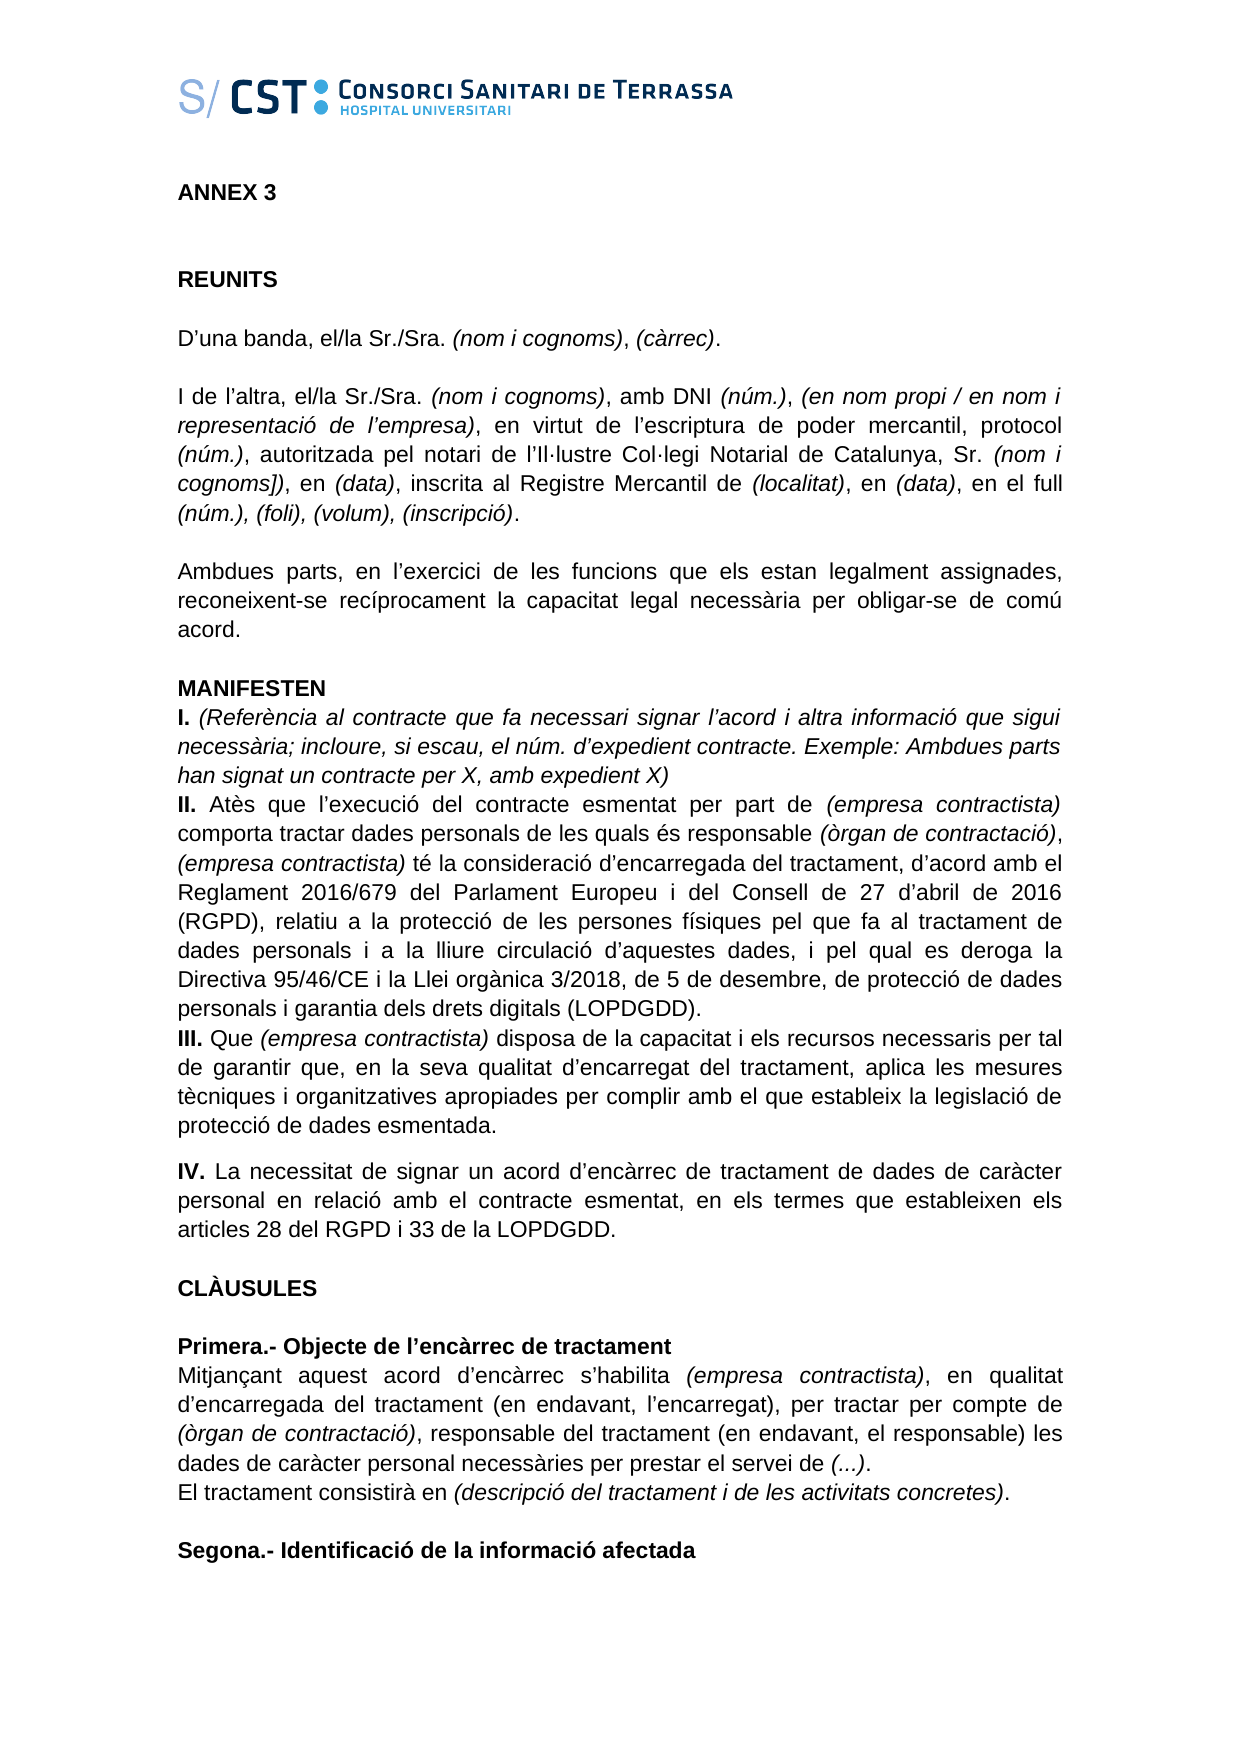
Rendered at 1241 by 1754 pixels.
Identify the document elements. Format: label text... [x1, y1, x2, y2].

text CLÀUSULES [177, 1273, 1063, 1302]
text IV. La necessitat de signar un acord d’encàrrec de tractament de dades de caràcter personal en relació amb el contracte esmentat, en els termes que estableixen els articles 28 del RGPD i 33 de la LOPDGDD. [177, 1156, 1063, 1243]
text Segona.- Identificació de la informació afectada [177, 1535, 1063, 1564]
text II. Atès que l’execució del contracte esmentat per part de (empresa contractista) comporta tractar dades personals de les quals és responsable (òrgan de contractació), (empresa contractista) té la consideració d’encarregada del tractament, d’acord amb el Reglament 2016/679 del Parlament Europeu i del Consell de 27 d’abril de 2016 (RGPD), relatiu a la protecció de les persones físiques pel que fa al tractament de dades personals i a la lliure circulació d’aquestes dades, i pel qual es deroga la Directiva 95/46/CE i la Llei orgànica 3/2018, de 5 de desembre, de protecció de dades personals i garantia dels drets digitals (LOPDGDD). [177, 789, 1063, 1023]
picture [177, 73, 733, 124]
text ANNEX 3 [177, 177, 1063, 206]
text El tractament consistirà en (descripció del tractament i de les activitats concretes). [177, 1477, 1063, 1506]
text REUNITS [177, 264, 1063, 293]
text Ambdues parts, en l’exercici de les funcions que els estan legalment assignades, reconeixent-se recíprocament la capacitat legal necessària per obligar-se de comú acord. [177, 556, 1063, 643]
text D’una banda, el/la Sr./Sra. (nom i cognoms), (càrrec). [177, 323, 1063, 352]
text I de l’altra, el/la Sr./Sra. (nom i cognoms), amb DNI (núm.), (en nom propi / en nom i representació de l’empresa), en virtut de l’escriptura de poder mercantil, protocol (núm.), autoritzada pel notari de l’Il·lustre Col·legi Notarial de Catalunya, Sr. (nom i cognoms]), en (data), inscrita al Registre Mercantil de (localitat), en (data), en el full (núm.), (foli), (volum), (inscripció). [177, 381, 1063, 527]
text Mitjançant aquest acord d’encàrrec s’habilita (empresa contractista), en qualitat d’encarregada del tractament (en endavant, l’encarregat), per tractar per compte de (òrgan de contractació), responsable del tractament (en endavant, el responsable) les dades de caràcter personal necessàries per prestar el servei de (...). [177, 1360, 1063, 1477]
text III. Que (empresa contractista) disposa de la capacitat i els recursos necessaris per tal de garantir que, en la seva qualitat d’encarregat del tractament, aplica les mesures tècniques i organitzatives apropiades per complir amb el que estableix la legislació de protecció de dades esmentada. [177, 1023, 1063, 1139]
text I. (Referència al contracte que fa necessari signar l’acord i altra informació que sigui necessària; incloure, si escau, el núm. d’expedient contracte. Exemple: Ambdues parts han signat un contracte per X, amb expedient X) [177, 702, 1063, 789]
text MANIFESTEN [177, 673, 1063, 702]
text Primera.- Objecte de l’encàrrec de tractament [177, 1331, 1063, 1360]
